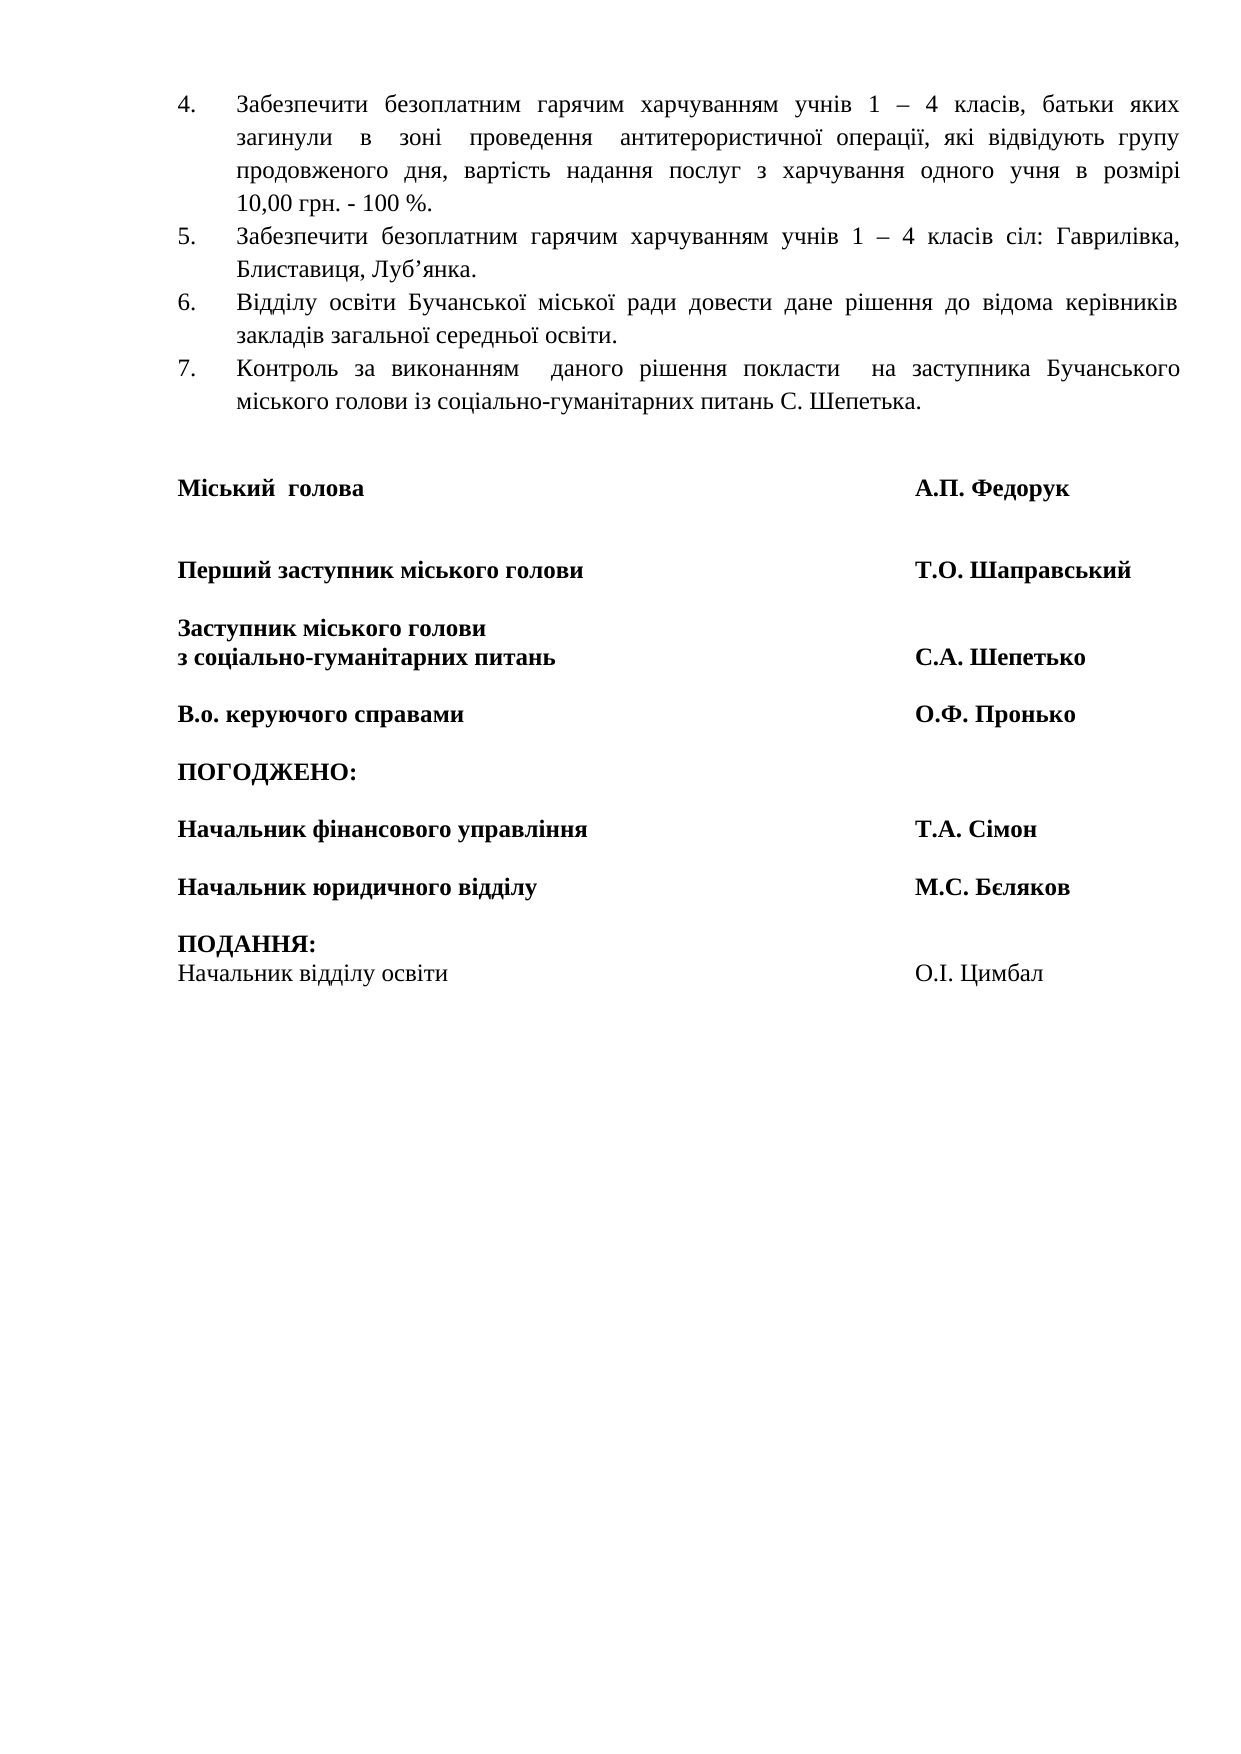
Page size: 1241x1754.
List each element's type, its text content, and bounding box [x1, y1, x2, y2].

list Забезпечити безоплатним гарячим харчуванням учнів 1 – 4 класів сіл: Гаврилівка, Блиставиця, Луб’янка. [177, 221, 1181, 282]
text Начальник відділу освіти О.І. Цимбал [177, 958, 1181, 987]
text ПОГОДЖЕНО: [177, 757, 1181, 785]
list Забезпечити безоплатним гарячим харчуванням учнів 1 – 4 класів, батьки яких загинули в зоні проведення антитерористичної операції, які відвідують групу продовженого дня, вартість надання послуг з харчування одного учня в розмірі 10,00 грн. - 100 %. [177, 89, 1181, 216]
text Заступник міського голови [177, 613, 1181, 642]
text Начальник фінансового управління Т.А. Сімон [177, 814, 1181, 843]
text ПОДАННЯ: [177, 929, 1181, 958]
text з соціально-гуманітарних питань С.А. Шепетько [177, 642, 1181, 670]
text Начальник юридичного відділу М.С. Бєляков [177, 872, 1181, 900]
text Міський голова А.П. Федорук [177, 473, 1181, 501]
list Контроль за виконанням даного рішення покласти на заступника Бучанського міського голови із соціально-гуманітарних питань С. Шепетька. [177, 353, 1181, 414]
text Перший заступник міського голови Т.О. Шаправський [177, 555, 1181, 584]
list Відділу освіти Бучанської міської ради довести дане рішення до відома керівників закладів загальної середньої освіти. [177, 287, 1179, 348]
text В.о. керуючого справами О.Ф. Пронько [177, 699, 1181, 728]
